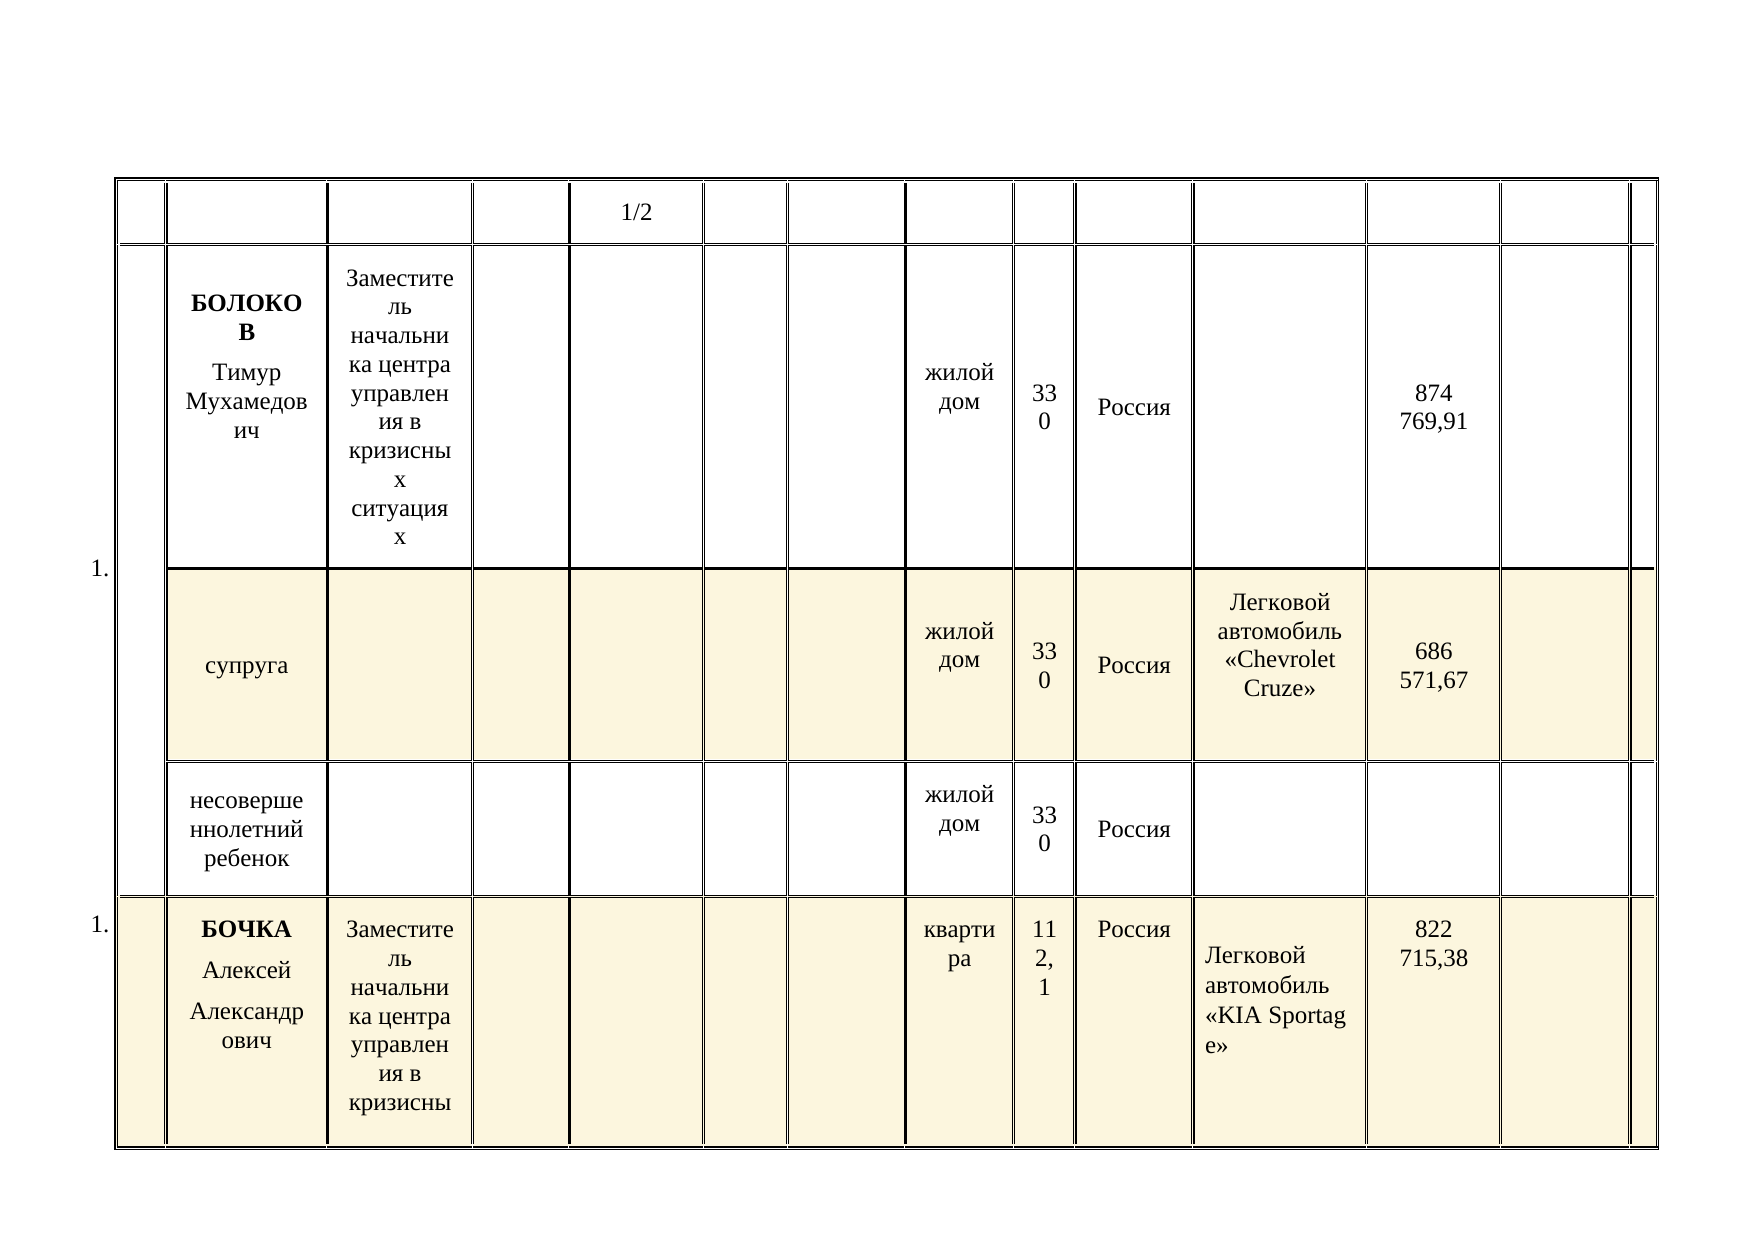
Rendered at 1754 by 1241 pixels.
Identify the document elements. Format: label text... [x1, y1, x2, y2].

table_cell Россия [788, 179, 905, 243]
table_cell супруга [168, 570, 326, 759]
table_cell Россия [1077, 570, 1191, 759]
table_cell [1630, 895, 1656, 1146]
table_cell [1502, 246, 1628, 567]
table_cell [1193, 181, 1367, 243]
table_cell [704, 898, 787, 1146]
table_cell [1195, 763, 1365, 894]
table_cell 330 [1015, 570, 1073, 759]
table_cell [1193, 898, 1367, 1146]
table_cell [1368, 763, 1499, 894]
table_cell [474, 570, 568, 759]
table_cell [329, 570, 471, 759]
table_cell [571, 570, 702, 759]
table_cell 822 715,38 [1367, 898, 1501, 1146]
table_cell [1632, 760, 1656, 894]
table_cell [1630, 181, 1656, 243]
table_cell [789, 246, 904, 567]
table_cell жилой дом [907, 763, 1012, 894]
table_cell долевая 1/2 [569, 181, 704, 243]
table_cell Легковой автомобиль «Chevrolet Cruze» [1195, 570, 1365, 759]
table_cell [166, 898, 327, 1146]
table_cell [473, 898, 569, 1146]
table_cell [1195, 246, 1365, 567]
table_cell [1367, 181, 1501, 243]
table_cell [569, 898, 704, 1146]
table_cell [1502, 763, 1628, 894]
table_cell Россия [1077, 763, 1191, 894]
table_cell [116, 243, 166, 894]
table_cell Россия [1075, 895, 1193, 1146]
table_cell 330 [1015, 246, 1073, 567]
table_cell 112,1 [1014, 895, 1075, 1146]
table_cell 686 571,67 [1368, 570, 1499, 759]
table_cell [1502, 570, 1628, 759]
table_cell квартира [473, 179, 569, 243]
table_cell [905, 181, 1014, 243]
table_cell [571, 246, 702, 567]
table_cell 874 769,91 [1368, 246, 1499, 567]
table_cell [474, 763, 568, 894]
table_cell БОЛОКОВ Тимур Мухамедович [168, 246, 326, 567]
table_cell жилой дом [907, 570, 1012, 759]
table_cell [705, 570, 786, 759]
table_cell жилой дом [907, 246, 1012, 567]
table_cell [474, 246, 568, 567]
table_cell [329, 763, 471, 894]
table_cell [789, 763, 904, 894]
table_cell [1501, 179, 1630, 243]
table_cell 57,0 [704, 181, 787, 243]
table_cell Заместитель начальника центра управления в кризисных ситуациях [329, 246, 471, 567]
table_cell [1075, 179, 1193, 243]
table_cell [1501, 895, 1630, 1146]
table_cell [705, 246, 786, 567]
table_cell Россия [1077, 246, 1191, 567]
table_cell [1630, 243, 1657, 567]
table_cell квартира [905, 898, 1014, 1146]
table_cell [788, 898, 905, 1146]
table_cell [705, 763, 786, 894]
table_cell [327, 898, 472, 1146]
table_cell [789, 570, 904, 759]
table_cell [118, 895, 166, 1146]
table_cell 330 [1015, 763, 1073, 894]
table_cell [1014, 179, 1075, 243]
table_cell несовершеннолетний ребенок [168, 763, 326, 894]
table_cell [1632, 567, 1656, 759]
table_cell [571, 763, 702, 894]
